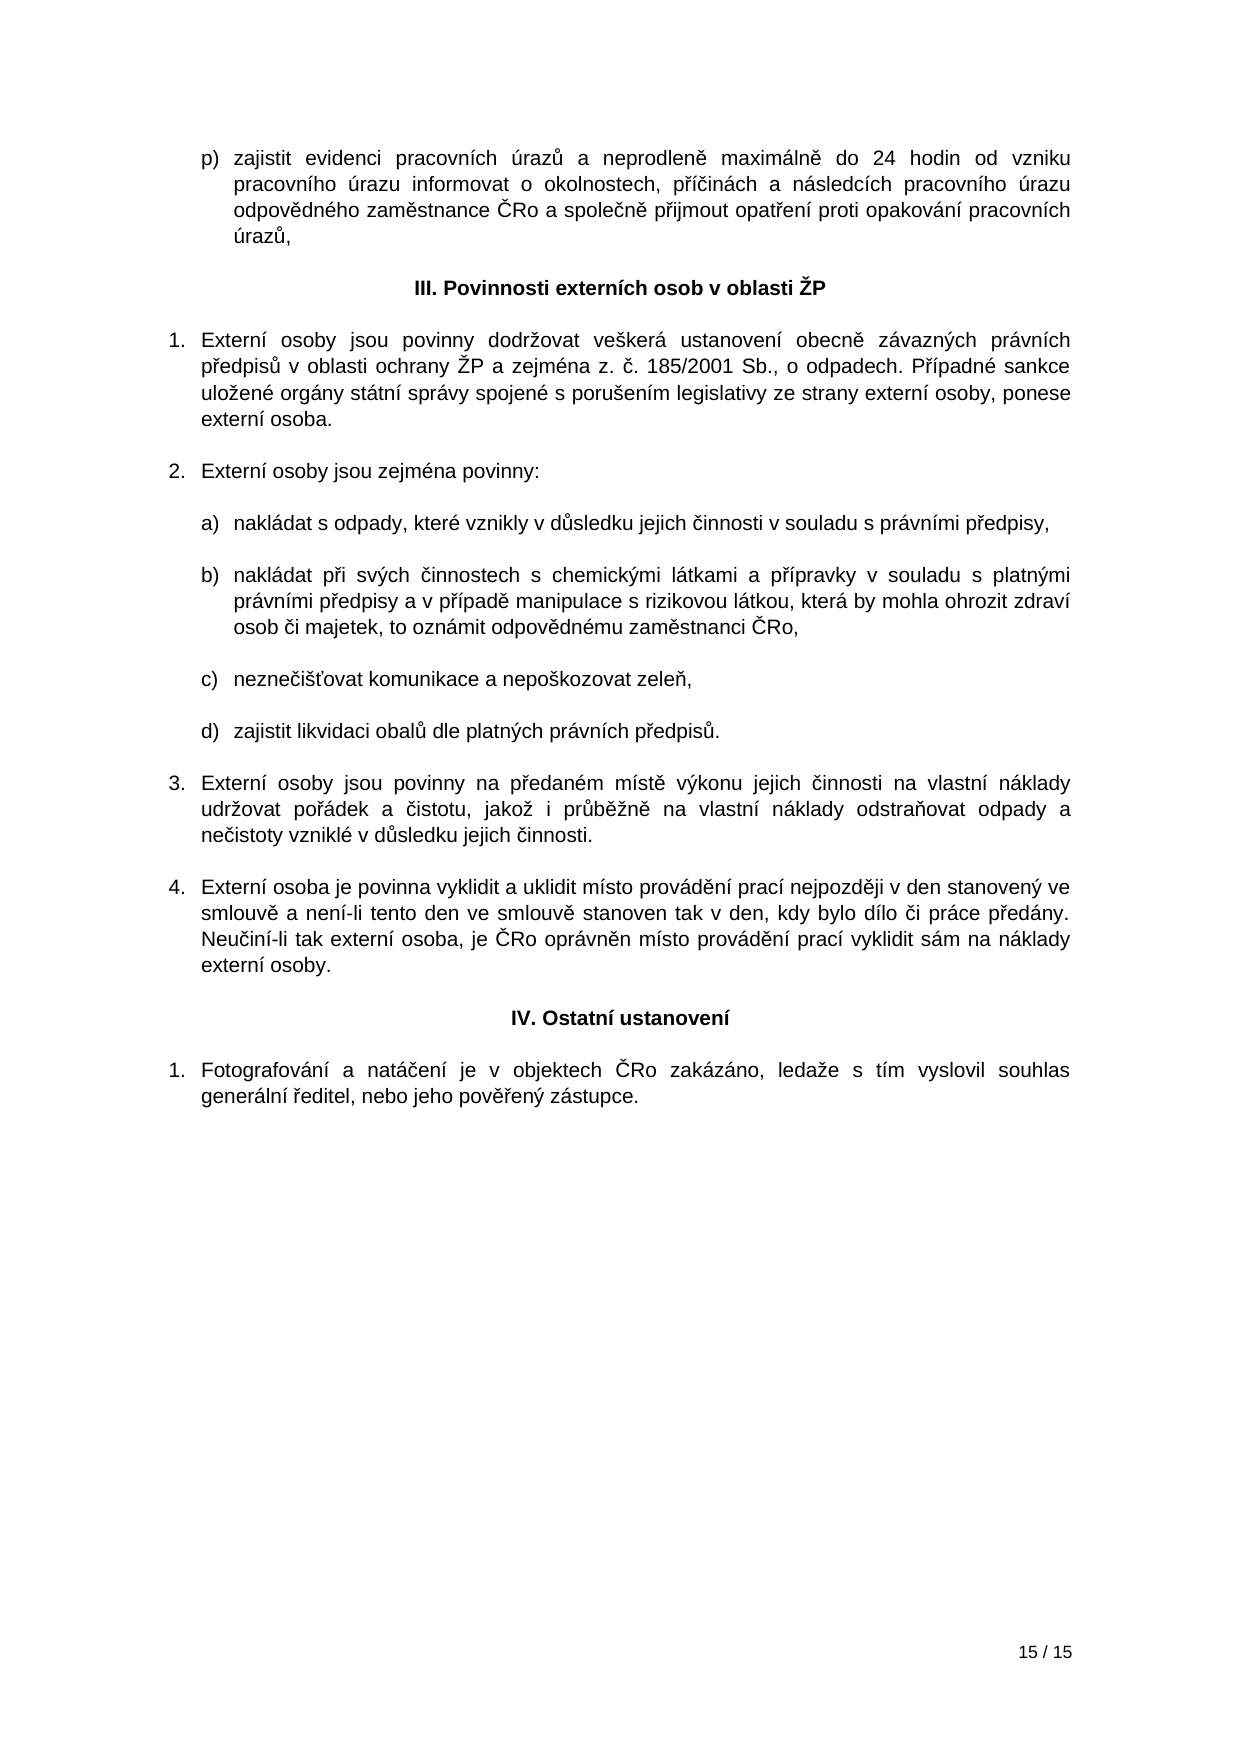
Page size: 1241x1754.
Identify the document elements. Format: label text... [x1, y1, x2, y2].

subtitle Ostatní ustanovení [168, 1004, 1072, 1030]
list nakládat při svých činnostech s chemickými látkami a přípravky v souladu s platnými právními předpisy a v případě manipulace s rizikovou látkou, která by mohla ohrozit zdraví osob či majetek, to oznámit odpovědnému zaměstnanci ČRo, [201, 561, 1072, 639]
list neznečišťovat komunikace a nepoškozovat zeleň, [201, 666, 1072, 692]
list nakládat s odpady, které vznikly v důsledku jejich činnosti v souladu s právními předpisy, [201, 509, 1072, 535]
list zajistit evidenci pracovních úrazů a neprodleně maximálně do 24 hodin od vzniku pracovního úrazu informovat o okolnostech, příčinách a následcích pracovního úrazu odpovědného zaměstnance ČRo a společně přijmout opatření proti opakování pracovních úrazů, [201, 145, 1072, 249]
list Externí osoby jsou povinny dodržovat veškerá ustanovení obecně závazných právních předpisů v oblasti ochrany ŽP a zejména z. č. 185/2001 Sb., o odpadech. Případné sankce uložené orgány státní správy spojené s porušením legislativy ze strany externí osoby, ponese externí osoba. [168, 327, 1072, 431]
list Fotografování a natáčení je v objektech ČRo zakázáno, ledaže s tím vyslovil souhlas generální ředitel, nebo jeho pověřený zástupce. [168, 1056, 1072, 1108]
list Externí osoby jsou zejména povinny: [168, 457, 1072, 483]
subtitle Povinnosti externích osob v oblasti ŽP [168, 275, 1072, 301]
list Externí osoby jsou povinny na předaném místě výkonu jejich činnosti na vlastní náklady udržovat pořádek a čistotu, jakož i průběžně na vlastní náklady odstraňovat odpady a nečistoty vzniklé v důsledku jejich činnosti. [168, 770, 1072, 848]
list zajistit likvidaci obalů dle platných právních předpisů. [201, 718, 1072, 744]
list Externí osoba je povinna vyklidit a uklidit místo provádění prací nejpozději v den stanovený ve smlouvě a není-li tento den ve smlouvě stanoven tak v den, kdy bylo dílo či práce předány. Neučiní-li tak externí osoba, je ČRo oprávněn místo provádění prací vyklidit sám na náklady externí osoby. [168, 874, 1072, 978]
